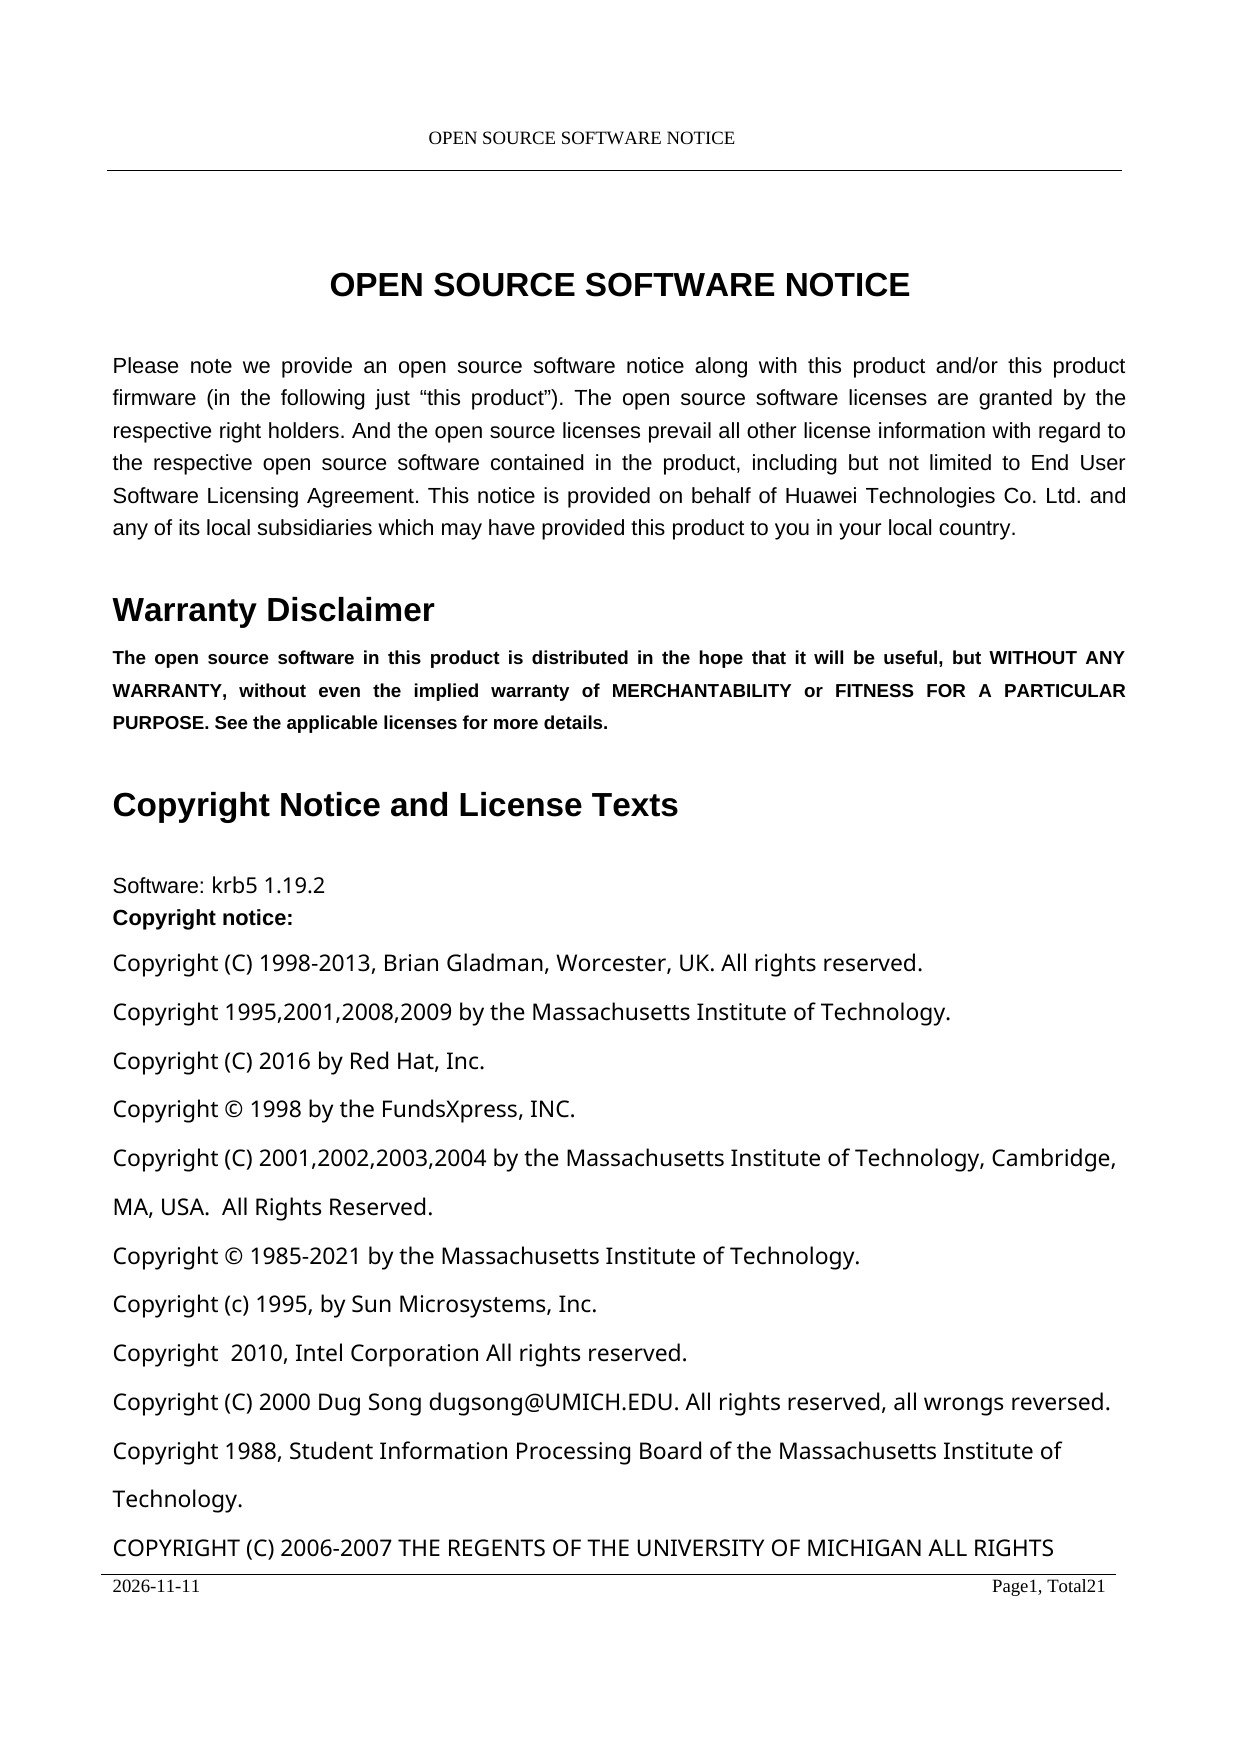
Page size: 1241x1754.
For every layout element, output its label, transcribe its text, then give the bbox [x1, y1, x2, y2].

text The open source software in this product is distributed in the hope that it will be useful, but WITHOUT ANY WARRANTY, without even the implied warranty of MERCHANTABILITY or FITNESS FOR A PARTICULAR PURPOSE. See the applicable licenses for more details. [112, 641, 1128, 739]
text Copyright notice: [112, 901, 1128, 934]
text Warranty Disclaimer [112, 576, 1128, 641]
text Please note we provide an open source software notice along with this product and/or this product firmware (in the following just “this product”). The open source software licenses are granted by the respective right holders. And the open source licenses prevail all other license information with regard to the respective open source software contained in the product, including but not limited to End User Software Licensing Agreement. This notice is provided on behalf of Huawei Technologies Co. Ltd. and any of its local subsidiaries which may have provided this product to you in your local country. [112, 349, 1128, 544]
text Copyright Notice and License Texts [112, 771, 1128, 836]
text OPEN SOURCE SOFTWARE NOTICE [112, 251, 1128, 316]
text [112, 947, 1128, 1564]
text Software: krb5 1.19.2 [112, 869, 1128, 901]
